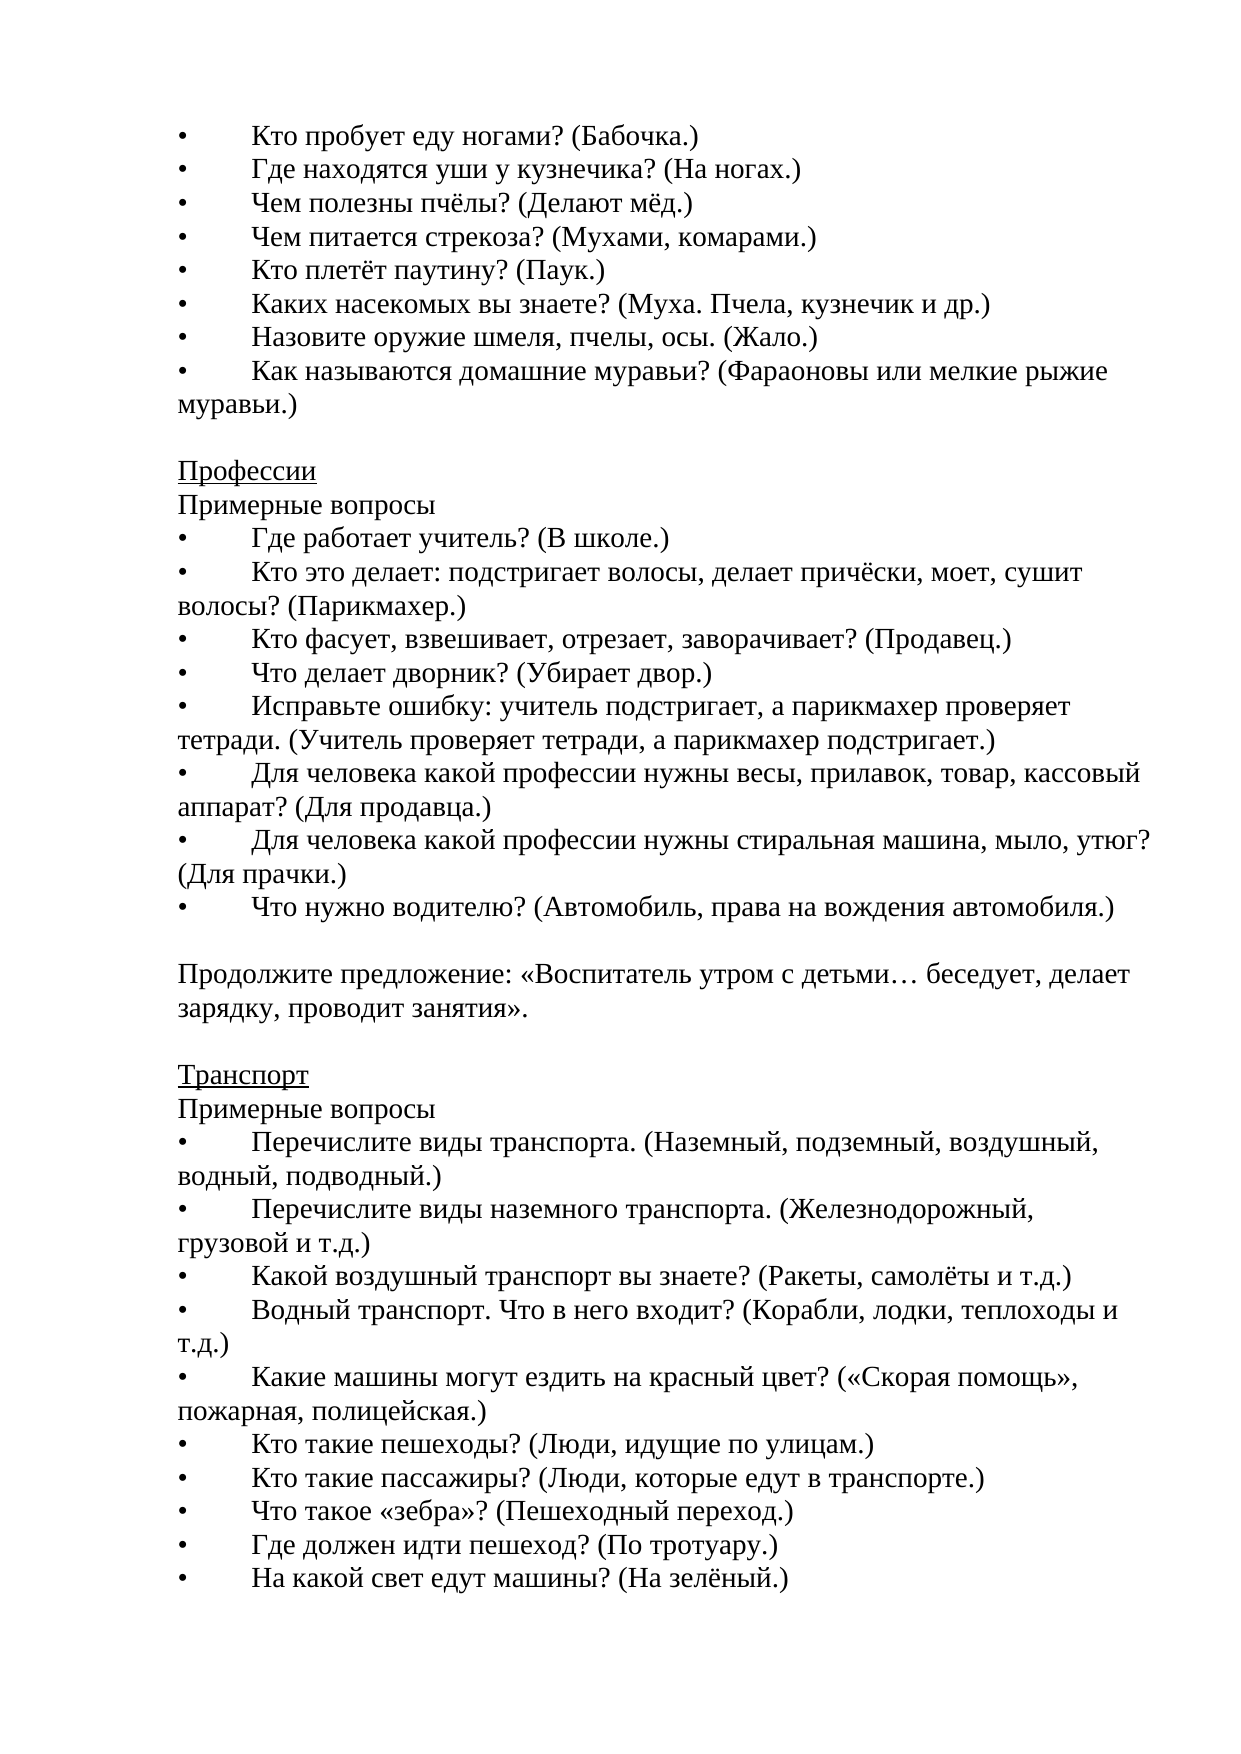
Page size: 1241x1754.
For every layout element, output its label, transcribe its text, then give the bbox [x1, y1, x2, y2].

text • Назовите оружие шмеля, пчелы, осы. (Жало.) [177, 319, 1152, 353]
text Примерные вопросы [177, 1091, 1152, 1124]
text • Кто плетёт паутину? (Паук.) [177, 252, 1152, 286]
text Транспорт [177, 1057, 1152, 1091]
text • Для человека какой профессии нужны стиральная машина, мыло, утюг? (Для прачки.) [177, 822, 1152, 889]
text • Кто фасует, взвешивает, отрезает, заворачивает? (Продавец.) [177, 621, 1152, 655]
text • Для человека какой профессии нужны весы, прилавок, товар, кассовый аппарат? (Для продавца.) [177, 755, 1152, 822]
text • Какие машины могут ездить на красный цвет? («Скорая помощь», пожарная, полицейская.) [177, 1359, 1152, 1426]
text • Что такое «зебра»? (Пешеходный переход.) [177, 1493, 1152, 1527]
text • Кто такие пешеходы? (Люди, идущие по улицам.) [177, 1426, 1152, 1460]
text • Где работает учитель? (В школе.) [177, 521, 1152, 554]
text • Как называются домашние муравьи? (Фараоновы или мелкие рыжие муравьи.) [177, 353, 1152, 420]
text • Где должен идти пешеход? (По тротуару.) [177, 1527, 1152, 1560]
text • Что нужно водителю? (Автомобиль, права на вождения автомобиля.) [177, 889, 1152, 923]
text • Исправьте ошибку: учитель подстригает, а парикмахер проверяет тетради. (Учитель проверяет тетради, а парикмахер подстригает.) [177, 688, 1152, 755]
text • Что делает дворник? (Убирает двор.) [177, 655, 1152, 688]
text • Водный транспорт. Что в него входит? (Корабли, лодки, теплоходы и т.д.) [177, 1292, 1152, 1359]
text • Перечислите виды транспорта. (Наземный, подземный, воздушный, водный, подводный.) [177, 1124, 1152, 1191]
text Профессии [177, 453, 1152, 487]
text • Кто такие пассажиры? (Люди, которые едут в транспорте.) [177, 1460, 1152, 1493]
text • Кто пробует еду ногами? (Бабочка.) [177, 118, 1152, 152]
text • Кто это делает: подстригает волосы, делает причёски, моет, сушит волосы? (Парикмахер.) [177, 554, 1152, 621]
text • Где находятся уши у кузнечика? (На ногах.) [177, 152, 1152, 185]
text Примерные вопросы [177, 487, 1152, 521]
text • Чем питается стрекоза? (Мухами, комарами.) [177, 219, 1152, 252]
text • Какой воздушный транспорт вы знаете? (Ракеты, самолёты и т.д.) [177, 1258, 1152, 1292]
text Продолжите предложение: «Воспитатель утром с детьми… беседует, делает зарядку, проводит занятия». [177, 957, 1152, 1024]
text • Каких насекомых вы знаете? (Муха. Пчела, кузнечик и др.) [177, 286, 1152, 319]
text • На какой свет едут машины? (На зелёный.) [177, 1560, 1152, 1594]
text • Перечислите виды наземного транспорта. (Железнодорожный, грузовой и т.д.) [177, 1191, 1152, 1258]
text • Чем полезны пчёлы? (Делают мёд.) [177, 185, 1152, 219]
